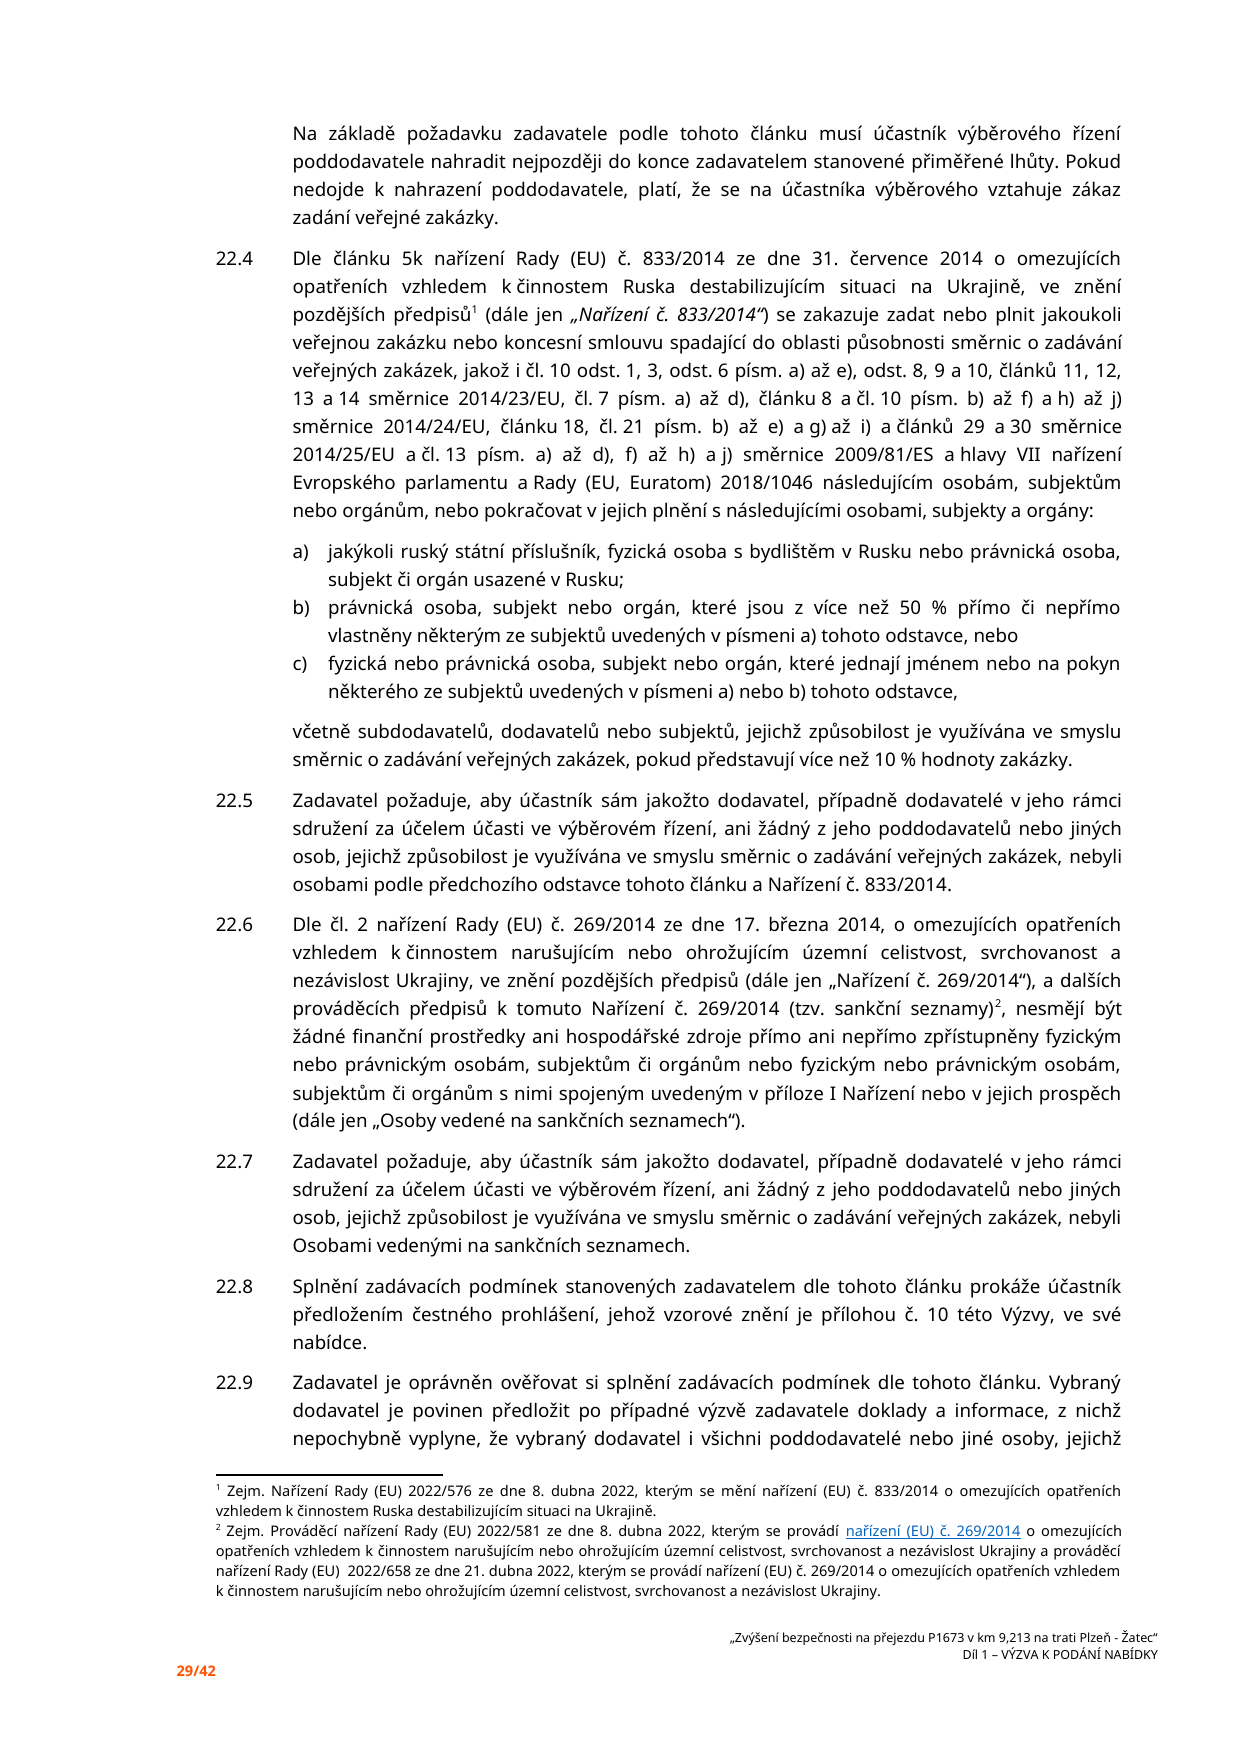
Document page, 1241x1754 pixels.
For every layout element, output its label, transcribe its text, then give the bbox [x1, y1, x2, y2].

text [216, 1369, 1122, 1451]
list fyzická nebo právnická osoba, subjekt nebo orgán, které jednají jménem nebo na pokyn některého ze subjektů uvedených v písmeni a) nebo b) tohoto odstavce, [292, 650, 1122, 703]
text Zadavatel požaduje, aby účastník sám jakožto dodavatel, případně dodavatelé v jeho rámci sdružení za účelem účasti ve výběrovém řízení, ani žádný z jeho poddodavatelů nebo jiných osob, jejichž způsobilost je využívána ve smyslu směrnic o zadávání veřejných zakázek, nebyli Osobami vedenými na sankčních seznamech. [216, 1148, 1122, 1258]
list včetně subdodavatelů, dodavatelů nebo subjektů, jejichž způsobilost je využívána ve smyslu směrnic o zadávání veřejných zakázek, pokud představují více než 10 % hodnoty zakázky. [292, 718, 1122, 772]
text Dle čl. 2 nařízení Rady (EU) č. 269/2014 ze dne 17. března 2014, o omezujících opatřeních vzhledem k činnostem narušujícím nebo ohrožujícím územní celistvost, svrchovanost a nezávislost Ukrajiny, ve znění pozdějších předpisů (dále jen „Nařízení č. 269/2014“), a dalších prováděcích předpisů k tomuto Nařízení č. 269/2014 (tzv. sankční seznamy), nesmějí být žádné finanční prostředky ani hospodářské zdroje přímo ani nepřímo zpřístupněny fyzickým nebo právnickým osobám, subjektům či orgánům nebo fyzickým nebo právnickým osobám, subjektům či orgánům s nimi spojeným uvedeným v příloze I Nařízení nebo v jejich prospěch (dále jen „Osoby vedené na sankčních seznamech“). [216, 912, 1122, 1133]
text Dle článku 5k nařízení Rady (EU) č. 833/2014 ze dne 31. července 2014 o omezujících opatřeních vzhledem k činnostem Ruska destabilizujícím situaci na Ukrajině, ve znění pozdějších předpisů (dále jen „Nařízení č. 833/2014“) se zakazuje zadat nebo plnit jakoukoli veřejnou zakázku nebo koncesní smlouvu spadající do oblasti působnosti směrnic o zadávání veřejných zakázek, jakož i čl. 10 odst. 1, 3, odst. 6 písm. a) až e), odst. 8, 9 a 10, článků 11, 12, 13 a 14 směrnice 2014/23/EU, čl. 7 písm. a) až d), článku 8 a čl. 10 písm. b) až f) a h) až j) směrnice 2014/24/EU, článku 18, čl. 21 písm. b) až e) a g) až i) a článků 29 a 30 směrnice 2014/25/EU a čl. 13 písm. a) až d), f) až h) a j) směrnice 2009/81/ES a hlavy VII nařízení Evropského parlamentu a Rady (EU, Euratom) 2018/1046 následujícím osobám, subjektům nebo orgánům, nebo pokračovat v jejich plnění s následujícími osobami, subjekty a orgány: [216, 245, 1122, 523]
list jakýkoli ruský státní příslušník, fyzická osoba s bydlištěm v Rusku nebo právnická osoba, subjekt či orgán usazené v Rusku; [292, 538, 1122, 591]
text Splnění zadávacích podmínek stanovených zadavatelem dle tohoto článku prokáže účastník předložením čestného prohlášení, jehož vzorové znění je přílohou č. 10 této Výzvy, ve své nabídce. [216, 1273, 1122, 1354]
list právnická osoba, subjekt nebo orgán, které jsou z více než 50 % přímo či nepřímo vlastněny některým ze subjektů uvedených v písmeni a) tohoto odstavce, nebo [292, 594, 1122, 647]
text Zadavatel požaduje, aby účastník sám jakožto dodavatel, případně dodavatelé v jeho rámci sdružení za účelem účasti ve výběrovém řízení, ani žádný z jeho poddodavatelů nebo jiných osob, jejichž způsobilost je využívána ve smyslu směrnic o zadávání veřejných zakázek, nebyli osobami podle předchozího odstavce tohoto článku a Nařízení č. 833/2014. [216, 787, 1122, 897]
list Na základě požadavku zadavatele podle tohoto článku musí účastník výběrového řízení poddodavatele nahradit nejpozději do konce zadavatelem stanovené přiměřené lhůty. Pokud nedojde k nahrazení poddodavatele, platí, že se na účastníka výběrového vztahuje zákaz zadání veřejné zakázky. [292, 121, 1122, 230]
